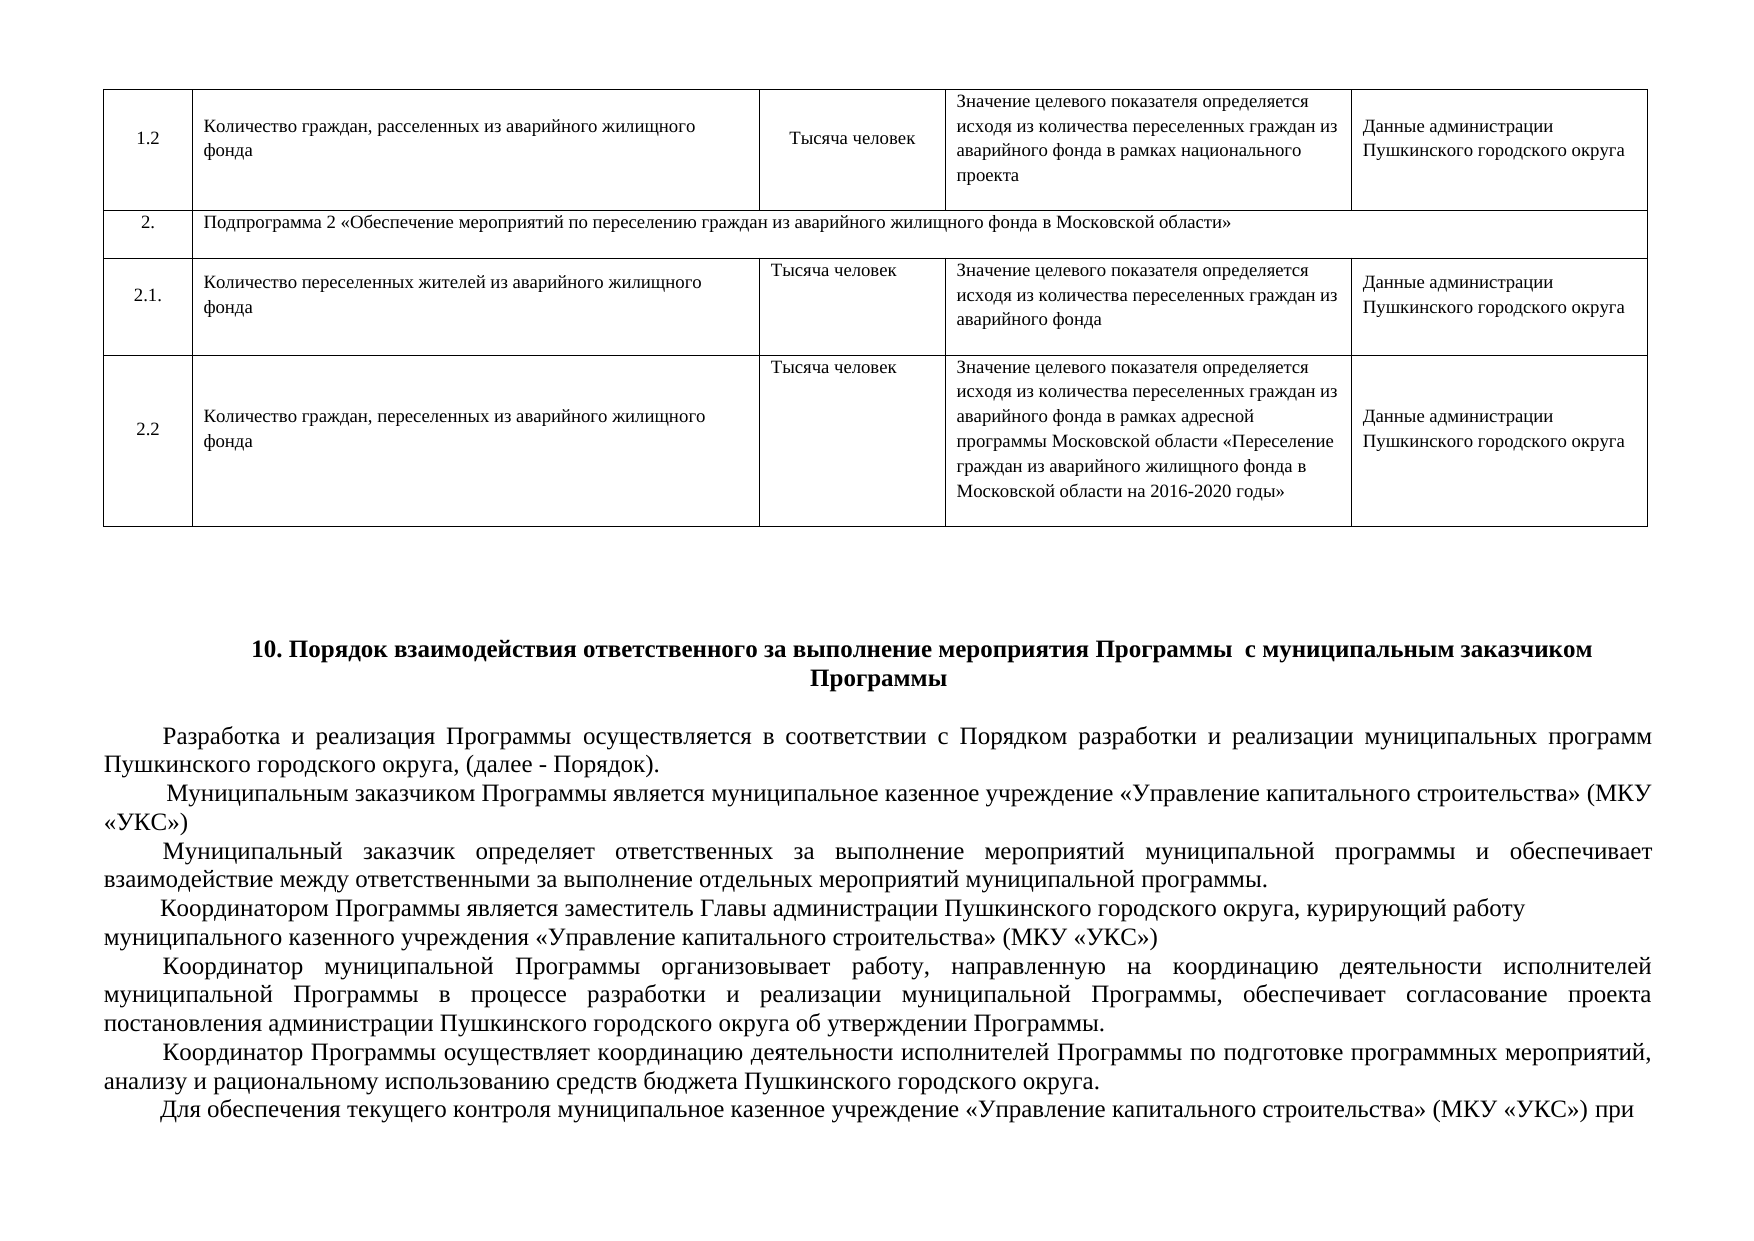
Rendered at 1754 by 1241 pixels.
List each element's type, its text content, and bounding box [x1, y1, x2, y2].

table_cell 2. [104, 211, 192, 258]
table_cell Тысяча человек [760, 90, 945, 210]
text Координатором Программы является заместитель Главы администрации Пушкинского городского округа, курирующий работу муниципального казенного учреждения «Управление капитального строительства» (МКУ «УКС») [103, 893, 1653, 951]
table_cell 2.2 [104, 356, 192, 526]
table_cell Тысяча человек [760, 356, 945, 526]
table_cell Значение целевого показателя определяется исходя из количества переселенных граждан из аварийного фонда в рамках адресной программы Московской области «Переселение граждан из аварийного жилищного фонда в Московской области на 2016-2020 годы» [946, 356, 1351, 526]
table_cell Подпрограмма 2 «Обеспечение мероприятий по переселению граждан из аварийного жилищного фонда в Московской области» [193, 211, 1647, 258]
table_cell Количество граждан, расселенных из аварийного жилищного фонда [193, 90, 759, 210]
table_cell Данные администрации Пушкинского городского округа [1352, 356, 1647, 526]
text Муниципальным заказчиком Программы является муниципальное казенное учреждение «Управление капитального строительства» (МКУ «УКС») [103, 778, 1653, 836]
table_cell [1352, 90, 1647, 210]
table_cell Данные администрации Пушкинского городского округа [1352, 259, 1647, 354]
text Разработка и реализация Программы осуществляется в соответствии с Порядком разработки и реализации муниципальных программ Пушкинского городского округа, (далее - Порядок). [103, 721, 1653, 778]
text Координатор Программы осуществляет координацию деятельности исполнителей Программы по подготовке программных мероприятий, анализу и рациональному использованию средств бюджета Пушкинского городского округа. [103, 1037, 1653, 1094]
table_cell Значение целевого показателя определяется исходя из количества переселенных граждан из аварийного фонда в рамках национального проекта [946, 90, 1351, 210]
text Координатор муниципальной Программы организовывает работу, направленную на координацию деятельности исполнителей муниципальной Программы в процессе разработки и реализации муниципальной Программы, обеспечивает согласование проекта постановления администрации Пушкинского городского округа об утверждении Программы. [103, 951, 1653, 1037]
table_cell Количество граждан, переселенных из аварийного жилищного фонда [193, 356, 759, 526]
table_cell 2.1. [104, 259, 192, 354]
table_cell 1.2 [104, 90, 192, 210]
table_cell Тысяча человек [760, 259, 945, 354]
table_cell Значение целевого показателя определяется исходя из количества переселенных граждан из аварийного фонда [946, 259, 1351, 354]
text 10. Порядок взаимодействия ответственного за выполнение мероприятия Программы с муниципальным заказчиком Программы [103, 634, 1653, 692]
text Муниципальный заказчик определяет ответственных за выполнение мероприятий муниципальной программы и обеспечивает взаимодействие между ответственными за выполнение отдельных мероприятий муниципальной программы. [103, 836, 1653, 893]
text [103, 1094, 1653, 1123]
table_cell Количество переселенных жителей из аварийного жилищного фонда [193, 259, 759, 354]
